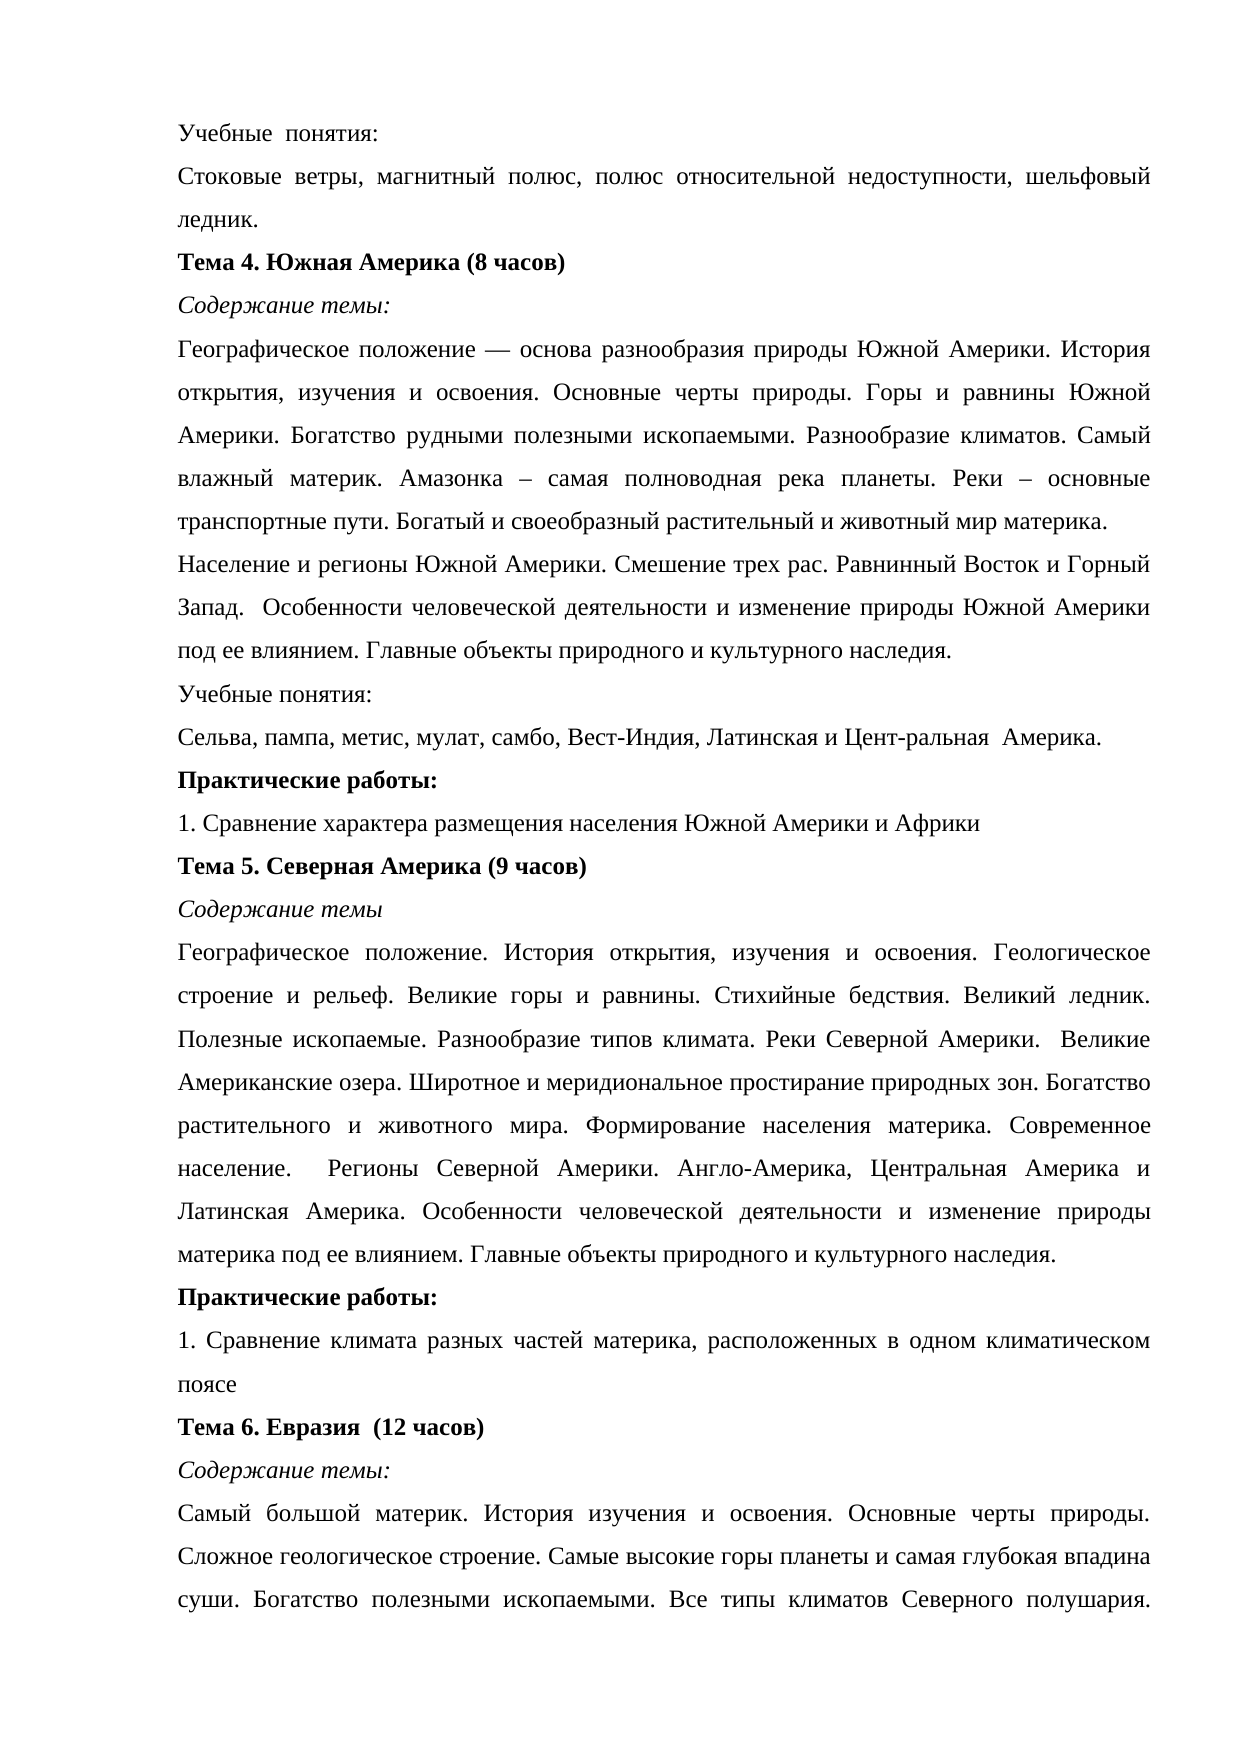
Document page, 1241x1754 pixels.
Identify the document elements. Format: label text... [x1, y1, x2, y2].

text Тема 5. Северная Америка (9 часов) [177, 851, 1152, 880]
text 1. Сравнение характера размещения населения Южной Америки и Африки [177, 808, 1152, 837]
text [177, 1498, 1152, 1613]
text Учебные понятия: [177, 679, 1152, 707]
text Тема 4. Южная Америка (8 часов) [177, 247, 1152, 276]
text Тема 6. Евразия (12 часов) [177, 1412, 1152, 1441]
text Учебные понятия: [177, 118, 1152, 147]
text Практические работы: [177, 765, 1152, 794]
text Стоковые ветры, магнитный полюс, полюс относительной недоступности, шельфовый ледник. [177, 161, 1152, 233]
text Содержание темы: [177, 1455, 1152, 1484]
text Содержание темы [177, 894, 1152, 923]
text Практические работы: [177, 1282, 1152, 1311]
text Сельва, пампа, метис, мулат, самбо, Вест-Индия, Латинская и Цент-ральная Америка. [177, 722, 1152, 751]
text 1. Сравнение климата разных частей материка, расположенных в одном климатическом поясе [177, 1326, 1152, 1397]
text Содержание темы: [177, 291, 1152, 319]
text Географическое положение. История открытия, изучения и освоения. Геологическое строение и рельеф. Великие горы и равнины. Стихийные бедствия. Великий ледник. Полезные ископаемые. Разнообразие типов климата. Реки Северной Америки. Великие Американские озера. Широтное и меридиональное простирание природных зон. Богатство растительного и животного мира. Формирование населения материка. Современное население. Регионы Северной Америки. Англо-Америка, Центральная Америка и Латинская Америка. Особенности человеческой деятельности и изменение природы материка под ее влиянием. Главные объекты природного и культурного наследия. [177, 937, 1152, 1268]
text Население и регионы Южной Америки. Смешение трех рас. Равнинный Восток и Горный Запад. Особенности человеческой деятельности и изменение природы Южной Америки под ее влиянием. Главные объекты природного и культурного наследия. [177, 549, 1152, 664]
text Географическое положение — основа разнообразия природы Южной Америки. История открытия, изучения и освоения. Основные черты природы. Горы и равнины Южной Америки. Богатство рудными полезными ископаемыми. Разнообразие климатов. Самый влажный материк. Амазонка – самая полноводная река планеты. Реки – основные транспортные пути. Богатый и своеобразный растительный и животный мир материка. [177, 334, 1152, 535]
